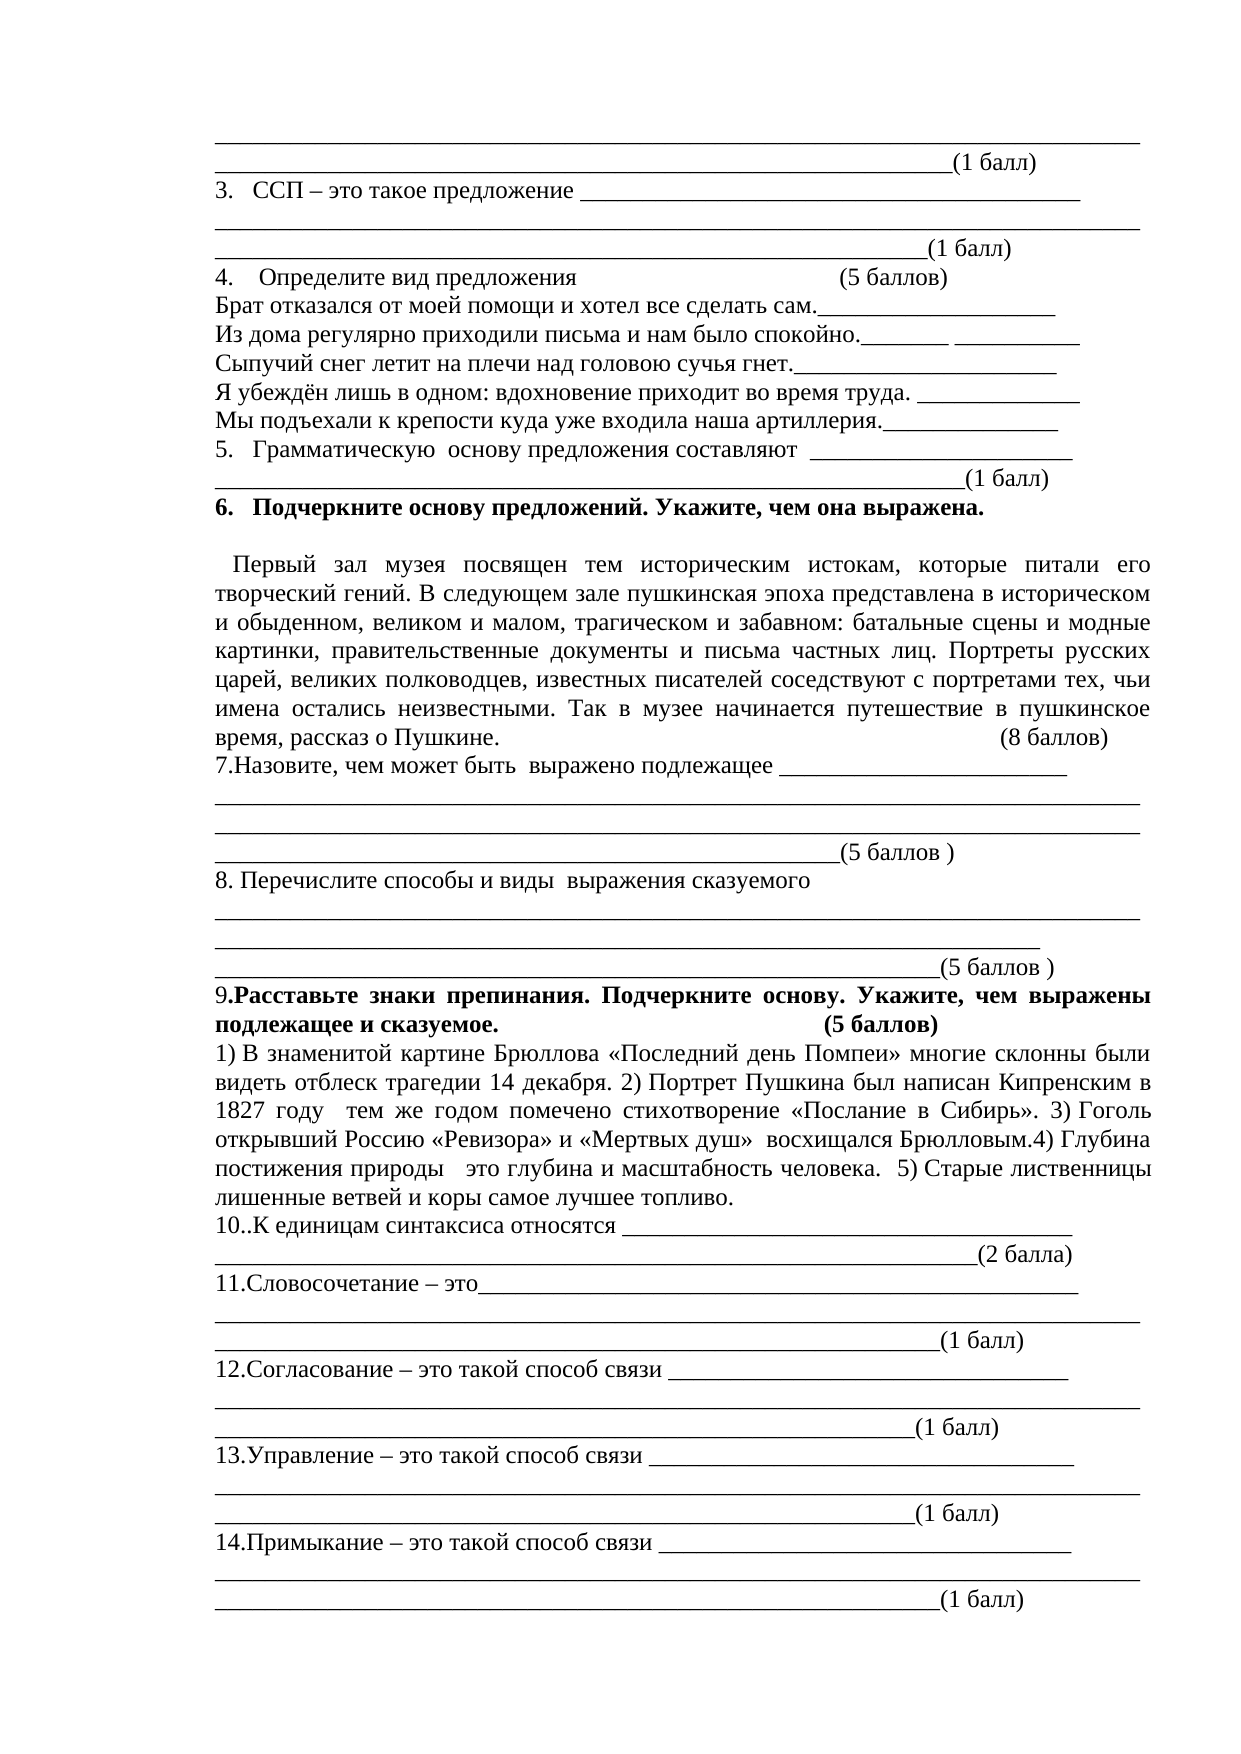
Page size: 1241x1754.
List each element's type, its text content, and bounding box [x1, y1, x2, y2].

text ____________________________________________________________________________________________________________________________________(1 балл) [215, 1297, 1152, 1354]
list Грамматическую основу предложения составляют _____________________ [215, 434, 1152, 463]
text 9.Расставьте знаки препинания. Подчеркните основу. Укажите, чем выражены подлежащее и сказуемое. (5 баллов) [215, 981, 1152, 1038]
list Определите вид предложения (5 баллов) [215, 262, 1152, 291]
text ___________________________________________________________________________________________________________________________________(1 балл) [215, 204, 1152, 262]
text Из дома регулярно приходили письма и нам было спокойно._______ __________ [215, 319, 1152, 348]
text 8. Перечислите способы и виды выражения сказуемого [215, 866, 1152, 894]
text __________________________________________________________(5 баллов ) [215, 952, 1152, 981]
text ____________________________________________________________(1 балл) [215, 463, 1152, 492]
text Я убеждён лишь в одном: вдохновение приходит во время труда. _____________ [215, 377, 1152, 406]
text __________________________________________________________________________________________________________________________________(1 балл) [215, 1469, 1152, 1527]
text 13.Управление – это такой способ связи __________________________________ [215, 1441, 1152, 1469]
text Брат отказался от моей помощи и хотел все сделать сам.___________________ [215, 291, 1152, 319]
text Первый зал музея посвящен тем историческим истокам, которые питали его творческий гений. В следующем зале пушкинская эпоха представлена в историческом и обыденном, великом и малом, трагическом и забавном: батальные сцены и модные картинки, правительственные документы и письма частных лиц. Портреты русских царей, великих полководцев, известных писателей соседствуют с портретами тех, чьи имена остались неизвестными. Так в музее начинается путешествие в пушкинское время, рассказ о Пушкине. (8 баллов) [215, 549, 1152, 751]
text ____________________________________________________________________________________________________________________________________(1 балл) [215, 1556, 1152, 1613]
text ____________________________________________________________________________________________________________________________________________ [215, 894, 1152, 952]
text __________________________________________________________________________________________________________________________________(1 балл) [215, 1383, 1152, 1441]
text 1) В знаменитой картине Брюллова «Последний день Помпеи» многие склонны были видеть отблеск трагедии 14 декабря. 2) Портрет Пушкина был написан Кипренским в 1827 году тем же годом помечено стихотворение «Послание в Сибирь». 3) Гоголь открывший Россию «Ревизора» и «Мертвых душ» восхищался Брюлловым.4) Глубина постижения природы это глубина и масштабность человека. 5) Старые лиственницы лишенные ветвей и коры самое лучшее топливо. [215, 1038, 1152, 1211]
list ССП – это такое предложение ________________________________________ [215, 176, 1152, 204]
text 11.Словосочетание – это________________________________________________ [215, 1268, 1152, 1297]
text Мы подъехали к крепости куда уже входила наша артиллерия.______________ [215, 406, 1152, 434]
text _____________________________________________________________(2 балла) [215, 1239, 1152, 1268]
text 12.Согласование – это такой способ связи ________________________________ [215, 1354, 1152, 1383]
text 7.Назовите, чем может быть выражено подлежащее _______________________ [215, 751, 1152, 779]
text 10..К единицам синтаксиса относятся ____________________________________ [215, 1211, 1152, 1239]
text Сыпучий снег летит на плечи над головою сучья гнет._____________________ [215, 348, 1152, 377]
list Подчеркните основу предложений. Укажите, чем она выражена. [215, 492, 1152, 521]
text ______________________________________________________________________________________________________________________________________________________________________________________________________(5 баллов ) [215, 779, 1152, 866]
text _____________________________________________________________________________________________________________________________________(1 балл) [215, 118, 1152, 176]
text 14.Примыкание – это такой способ связи _________________________________ [215, 1527, 1152, 1556]
